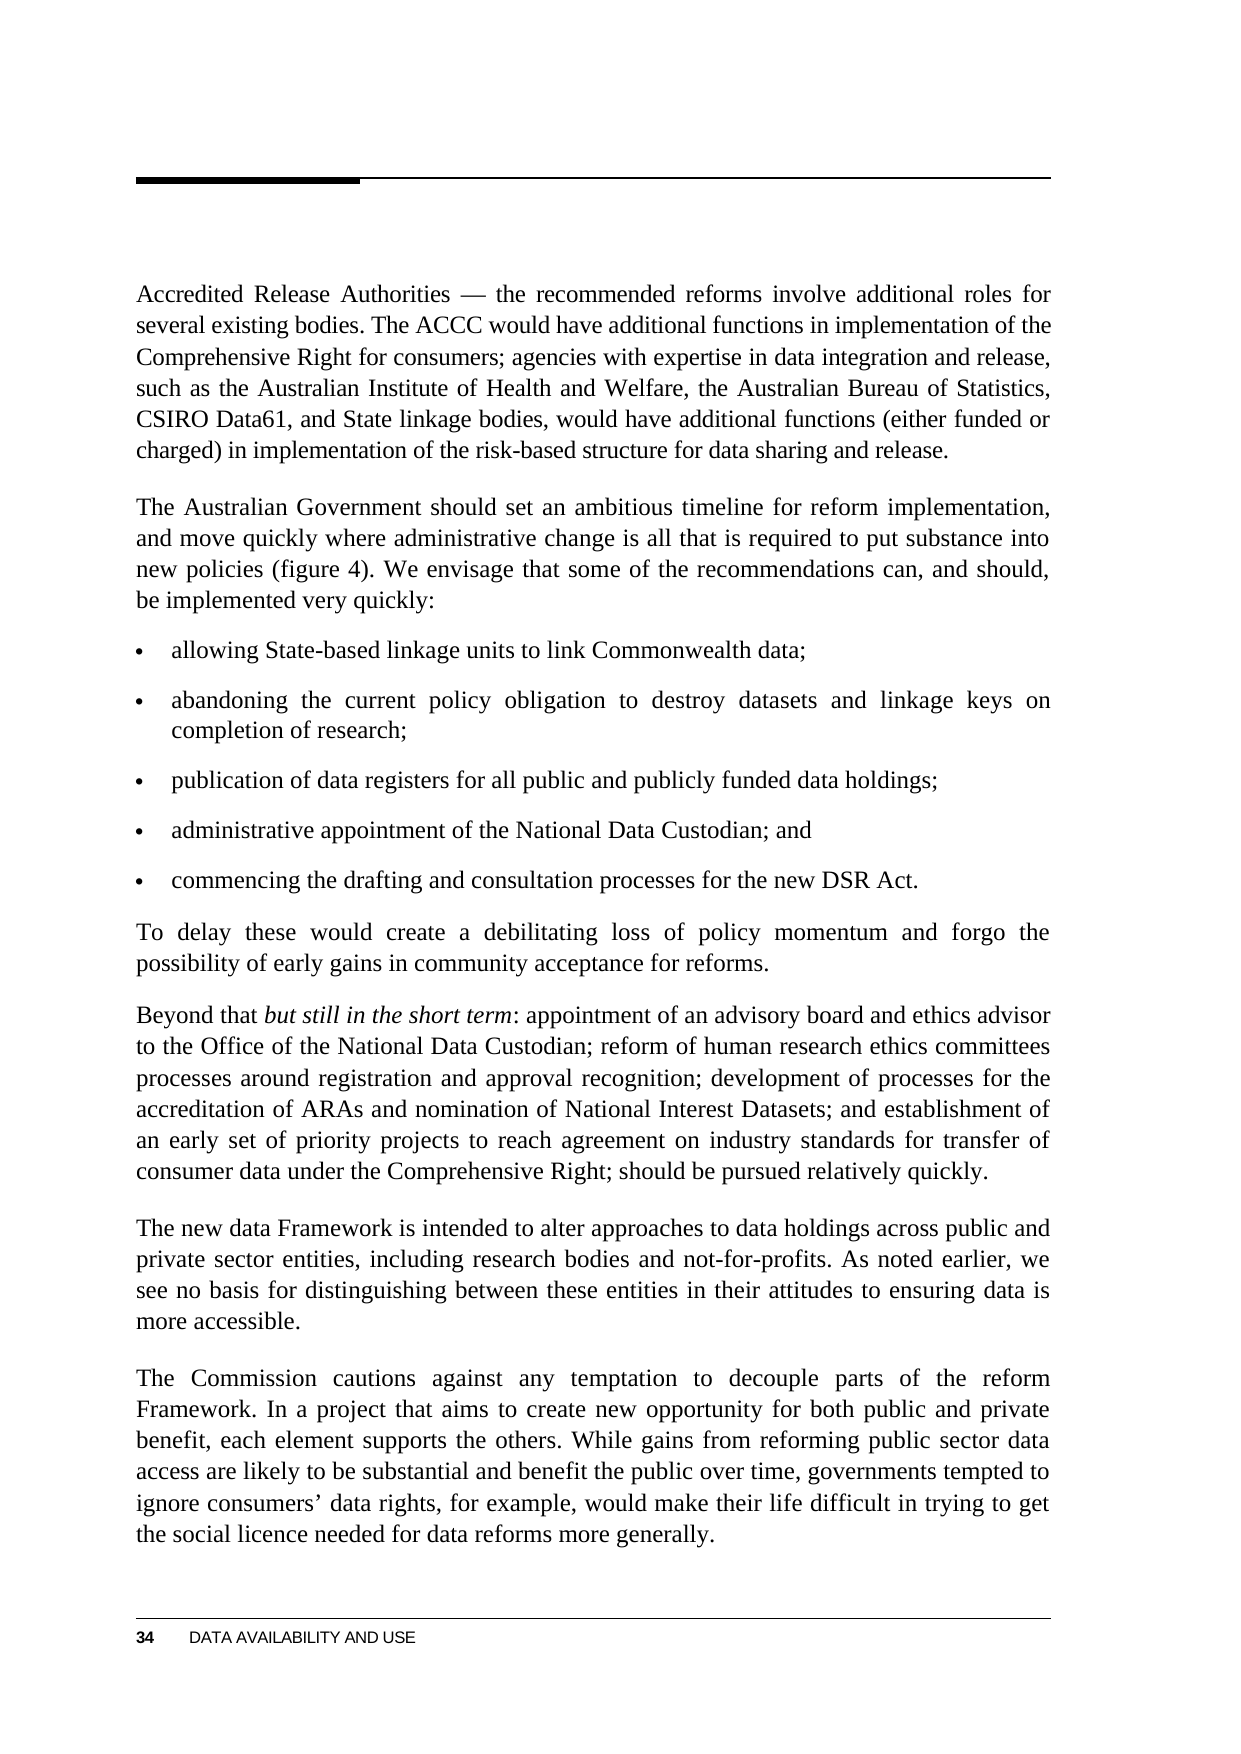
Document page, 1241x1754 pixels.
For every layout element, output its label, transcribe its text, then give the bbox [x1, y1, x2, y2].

list commencing the drafting and consultation processes for the new DSR Act. [136, 864, 1051, 893]
text The new data Framework is intended to alter approaches to data holdings across public and private sector entities, including research bodies and not-for-profits. As noted earlier, we see no basis for distinguishing between these entities in their attitudes to ensuring data is more accessible. [136, 1210, 1051, 1335]
list administrative appointment of the National Data Custodian; and [136, 814, 1051, 843]
list To delay these would create a debilitating loss of policy momentum and forgo the possibility of early gains in community acceptance for reforms. [136, 914, 1051, 977]
list publication of data registers for all public and publicly funded data holdings; [136, 764, 1051, 793]
list allowing State-based linkage units to link Commonwealth data; [136, 635, 1051, 664]
text The Australian Government should set an ambitious timeline for reform implementation, and move quickly where administrative change is all that is required to put substance into new policies (figure 4). We envisage that some of the recommendations can, and should, be implemented very quickly: [136, 489, 1051, 614]
text The Commission cautions against any temptation to decouple parts of the reform Framework. In a project that aims to create new opportunity for both public and private benefit, each element supports the others. While gains from reforming public sector data access are likely to be substantial and benefit the public over time, governments tempted to ignore consumers’ data rights, for example, would make their life difficult in trying to get the social licence needed for data reforms more generally. [136, 1360, 1051, 1548]
list Beyond that but still in the short term: appointment of an advisory board and ethics advisor to the Office of the National Data Custodian; reform of human research ethics committees processes around registration and approval recognition; development of processes for the accreditation of ARAs and nomination of National Interest Datasets; and establishment of an early set of priority projects to reach agreement on industry standards for transfer of consumer data under the Comprehensive Right; should be pursued relatively quickly. [136, 998, 1051, 1185]
list abandoning the current policy obligation to destroy datasets and linkage keys on completion of research; [136, 685, 1051, 743]
